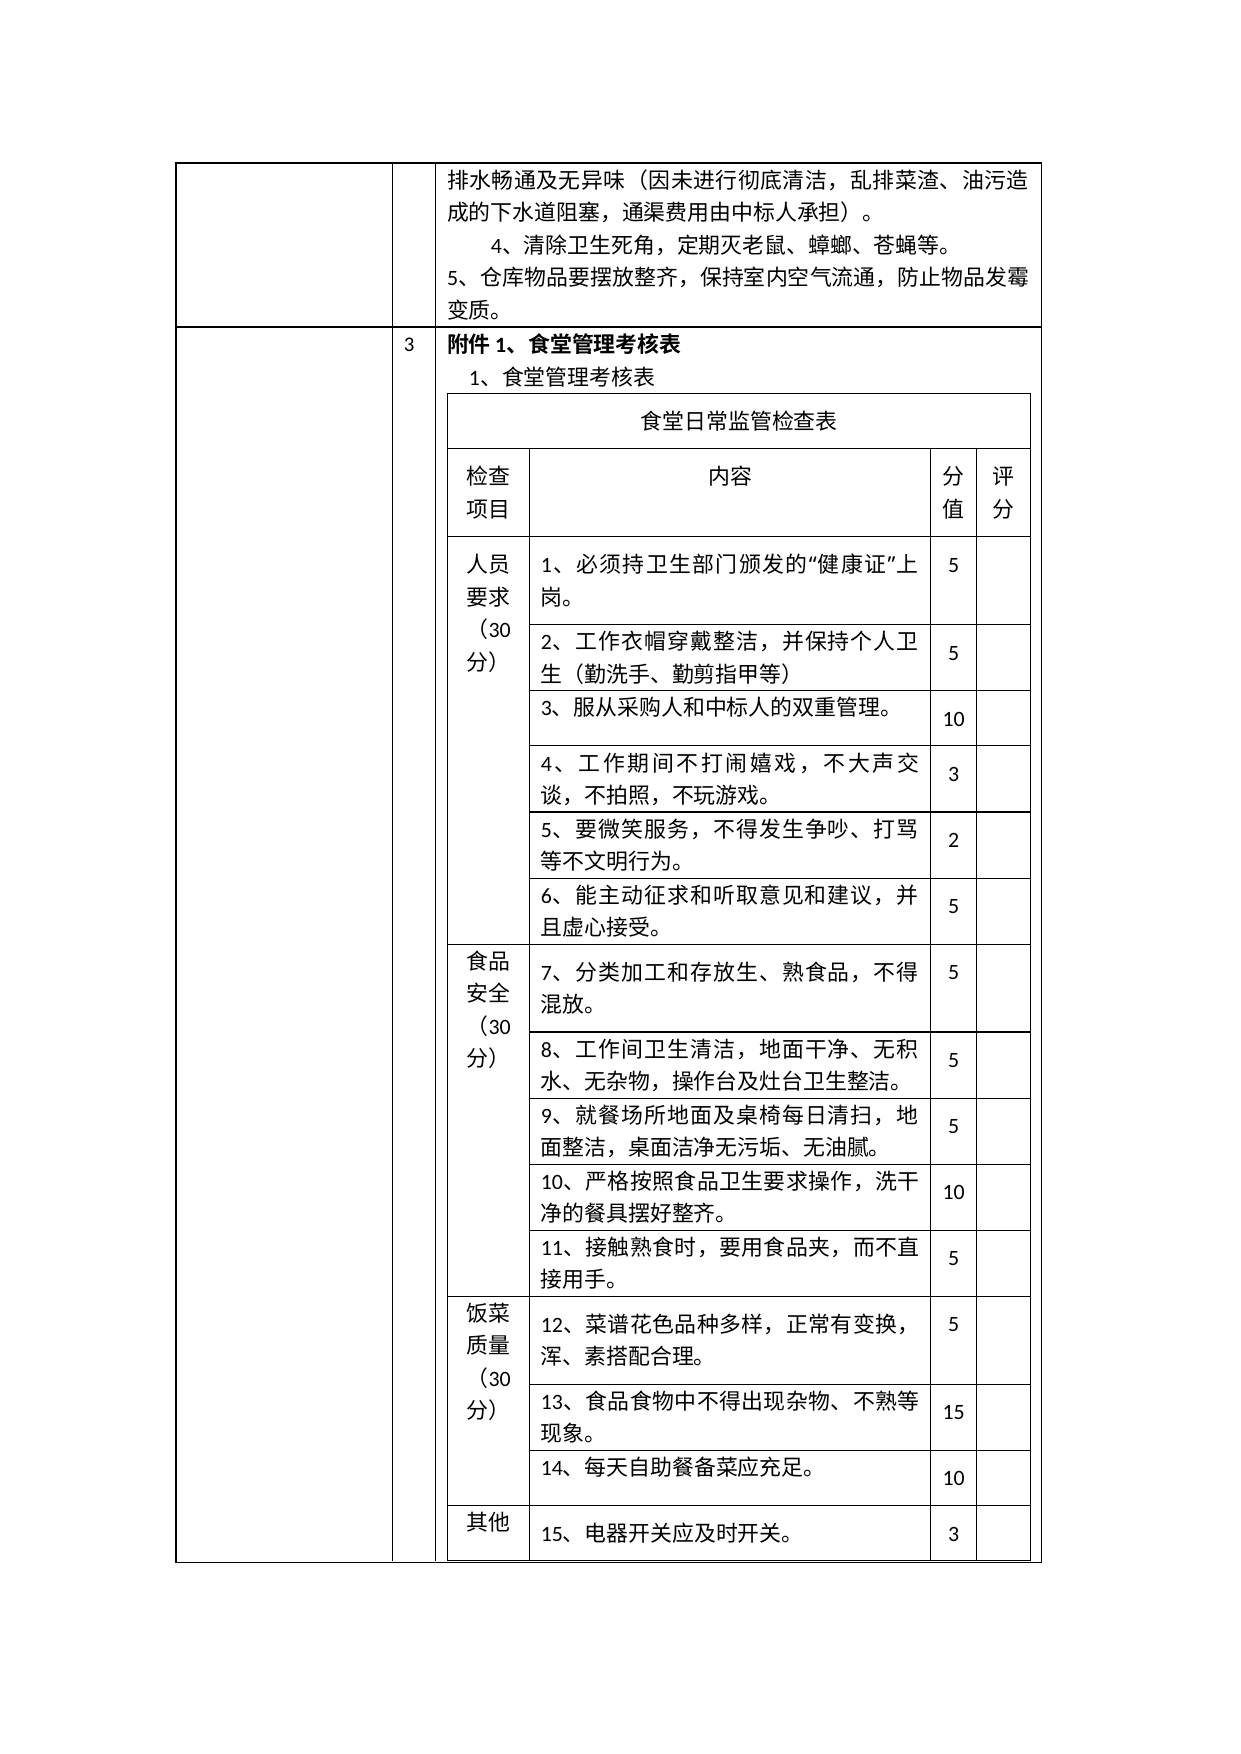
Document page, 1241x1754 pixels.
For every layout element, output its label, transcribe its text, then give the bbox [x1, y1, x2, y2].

table_cell [177, 164, 392, 326]
table_cell [177, 328, 392, 1561]
table_cell 3 [393, 328, 435, 1561]
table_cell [436, 328, 1041, 1561]
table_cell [436, 164, 1041, 326]
table_cell 2 [393, 164, 435, 326]
